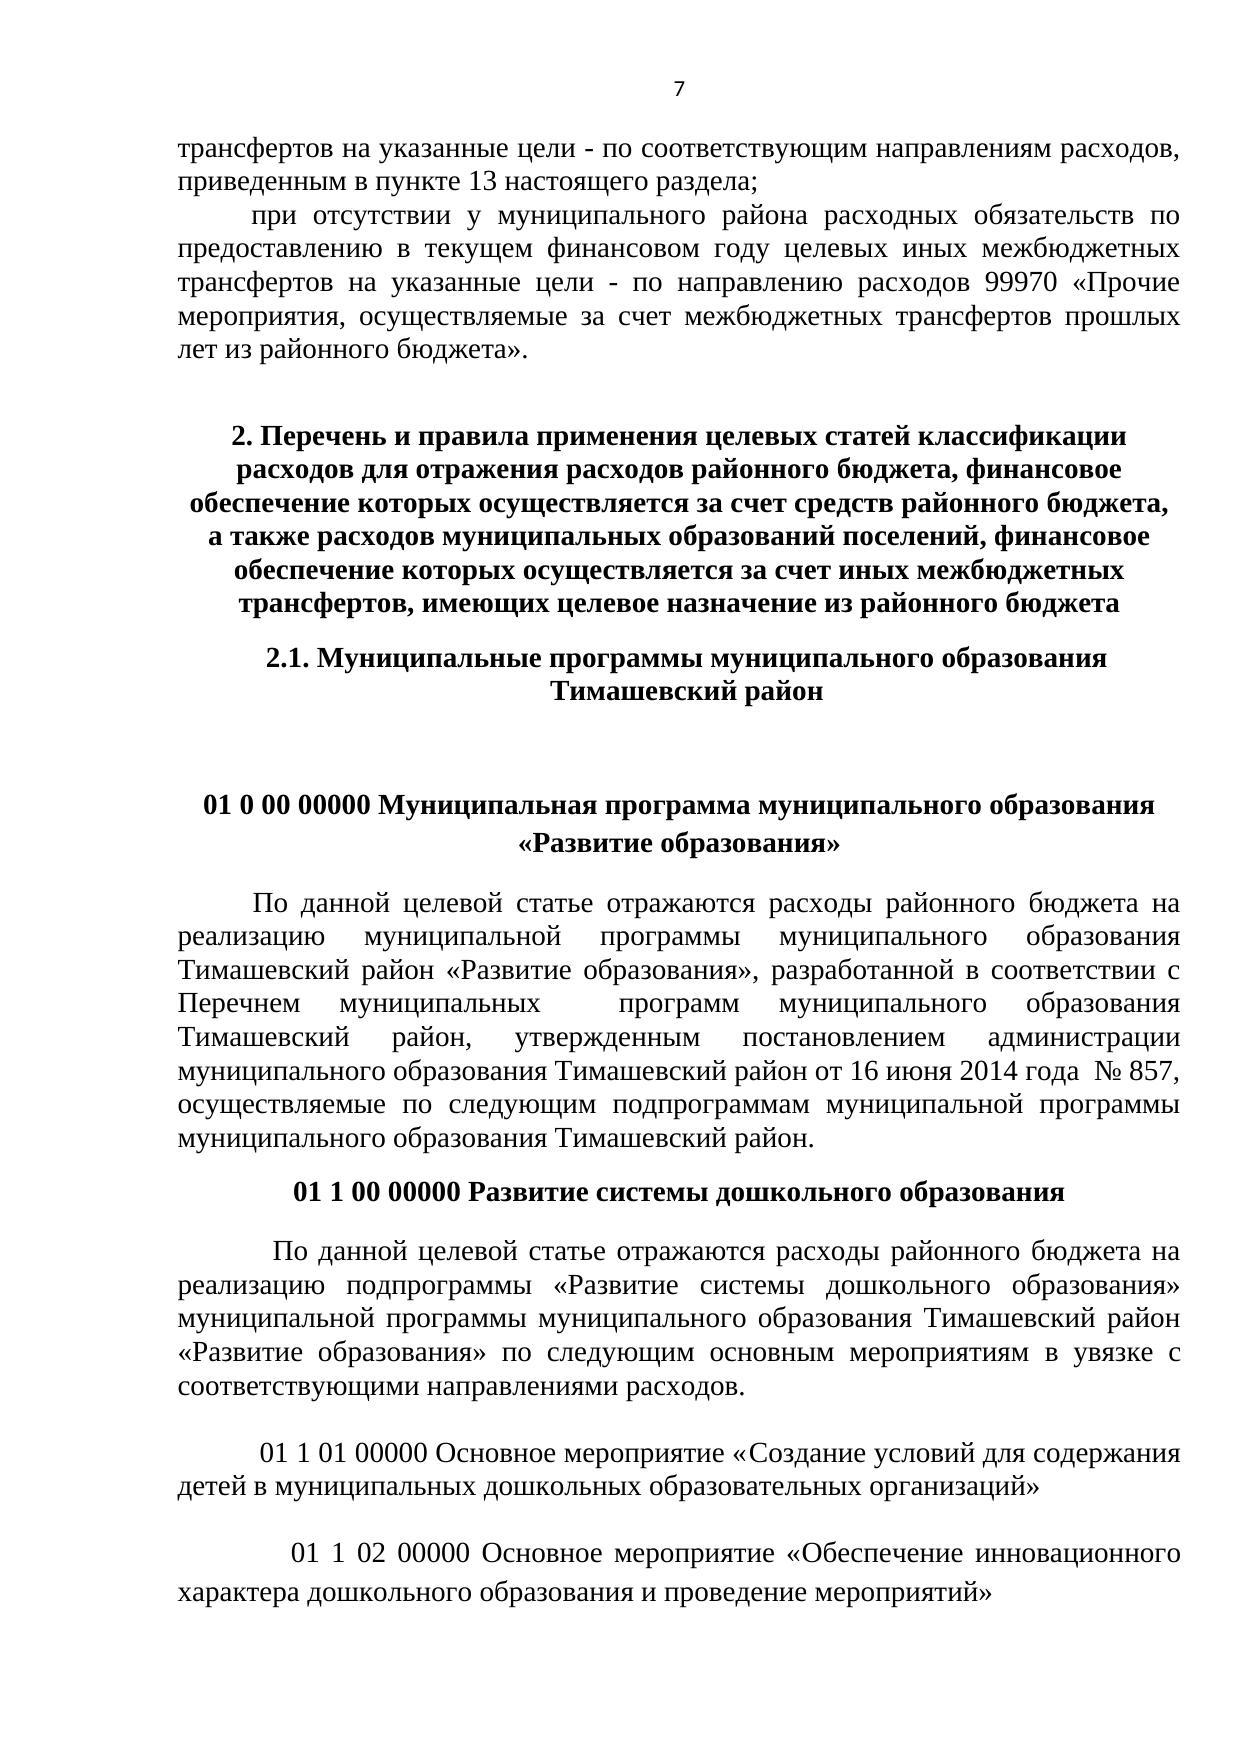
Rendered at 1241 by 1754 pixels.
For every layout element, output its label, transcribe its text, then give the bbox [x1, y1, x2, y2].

text 01 0 00 00000 Муниципальная программа муниципального образования «Развитие образования» [177, 787, 1181, 859]
text 2.1. Муниципальные программы муниципального образования Тимашевский район [251, 640, 1122, 707]
text 2. Перечень и правила применения целевых статей классификации расходов для отражения расходов районного бюджета, финансовое обеспечение которых осуществляется за счет средств районного бюджета, а также расходов муниципальных образований поселений, финансовое обеспечение которых осуществляется за счет иных межбюджетных трансфертов, имеющих целевое назначение из районного бюджета [177, 418, 1181, 619]
text По данной целевой статье отражаются расходы районного бюджета на реализацию подпрограммы «Развитие системы дошкольного образования» муниципальной программы муниципального образования Тимашевский район «Развитие образования» по следующим основным мероприятиям в увязке с соответствующими направлениями расходов. [177, 1233, 1181, 1401]
text 01 1 01 00000 Основное мероприятие «Создание условий для содержания детей в муниципальных дошкольных образовательных организаций» [177, 1435, 1181, 1502]
text По данной целевой статье отражаются расходы районного бюджета на реализацию муниципальной программы муниципального образования Тимашевский район «Развитие образования», разработанной в соответствии с Перечнем муниципальных программ муниципального образования Тимашевский район, утвержденным постановлением администрации муниципального образования Тимашевский район от 16 июня 2014 года № 857, осуществляемые по следующим подпрограммам муниципальной программы муниципального образования Тимашевский район. [177, 885, 1181, 1153]
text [177, 130, 1181, 197]
text 01 1 02 00000 Основное мероприятие «Обеспечение инновационного характера дошкольного образования и проведение мероприятий» [177, 1535, 1181, 1607]
text при отсутствии у муниципального района расходных обязательств по предоставлению в текущем финансовом году целевых иных межбюджетных трансфертов на указанные цели - по направлению расходов 99970 «Прочие мероприятия, осуществляемые за счет межбюджетных трансфертов прошлых лет из районного бюджета». [177, 197, 1181, 365]
text 01 1 00 00000 Развитие системы дошкольного образования [177, 1174, 1181, 1208]
